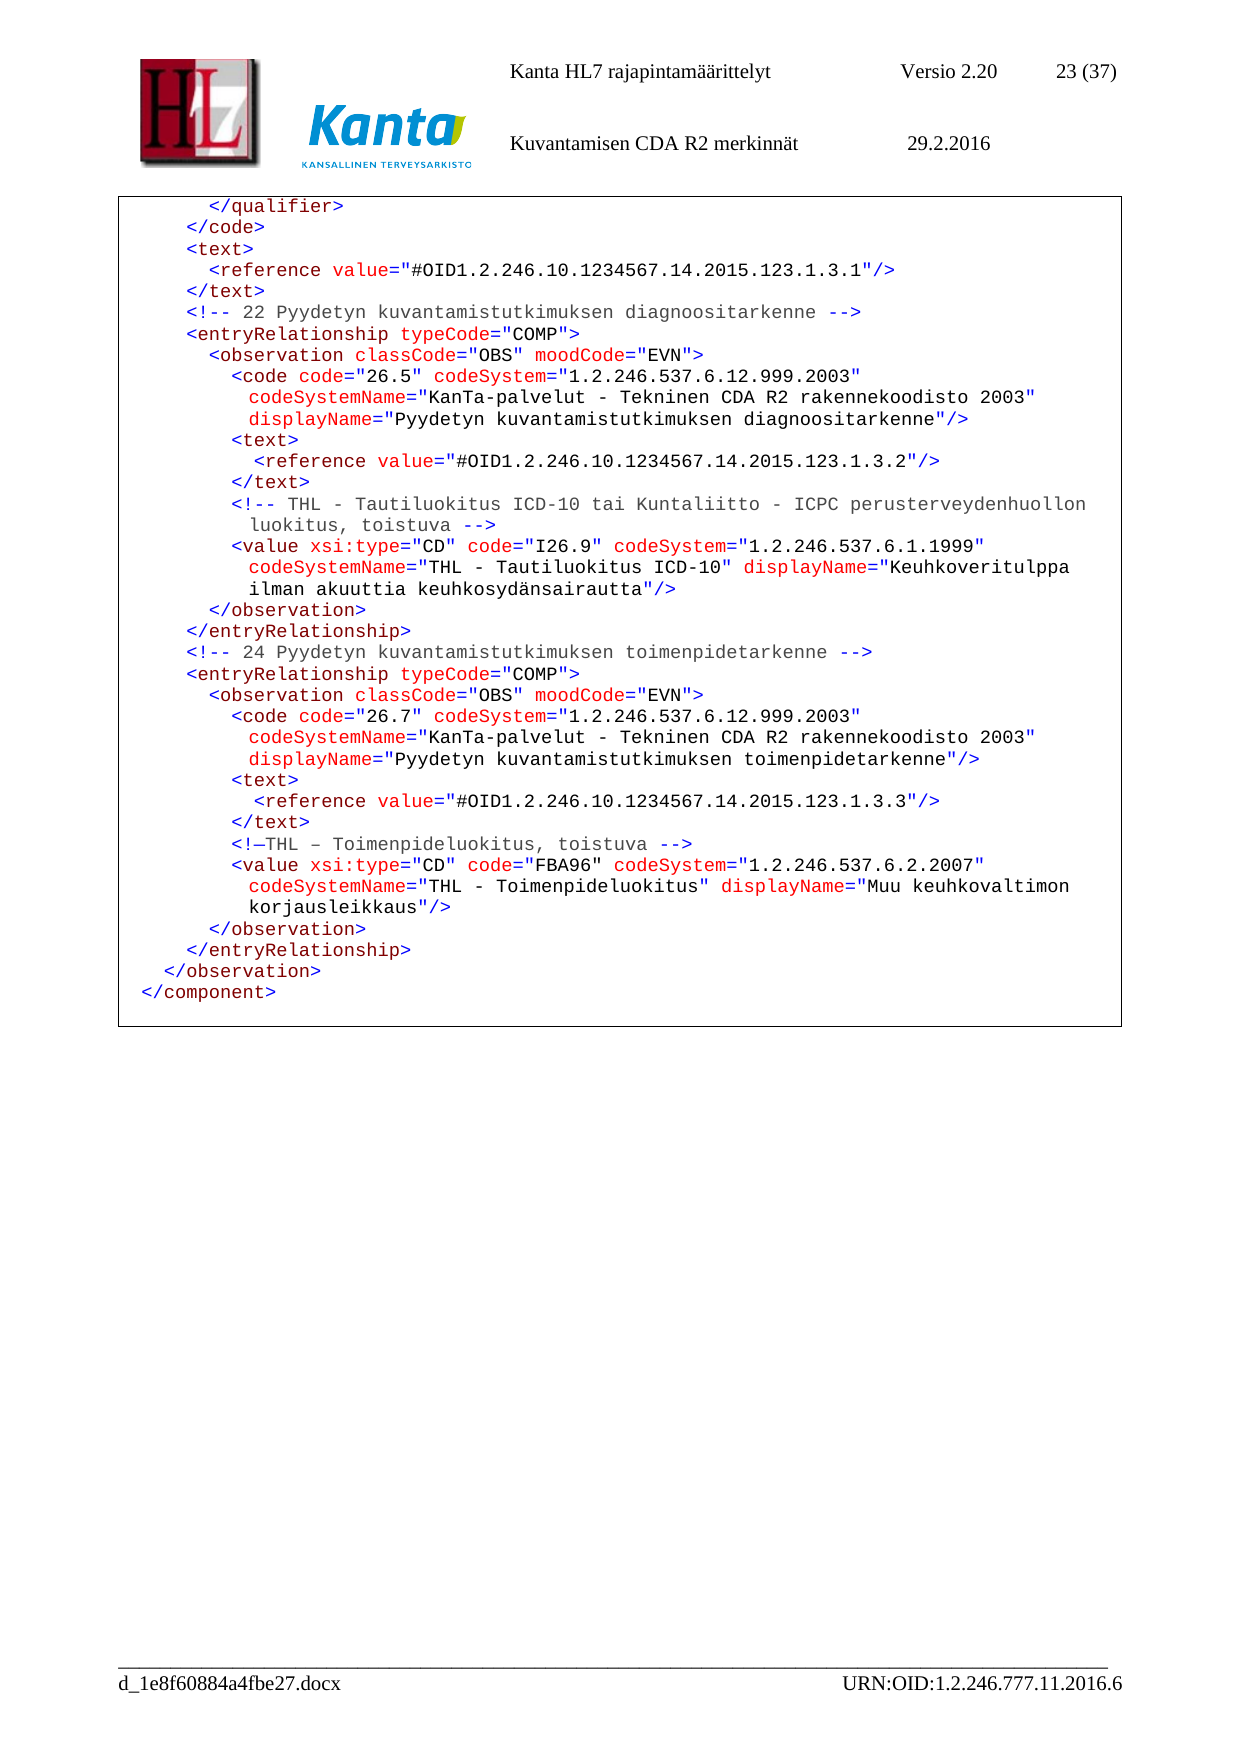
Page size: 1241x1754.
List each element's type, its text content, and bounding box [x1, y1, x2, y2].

picture [323, 105, 335, 119]
picture [140, 59, 262, 168]
picture [302, 105, 472, 168]
